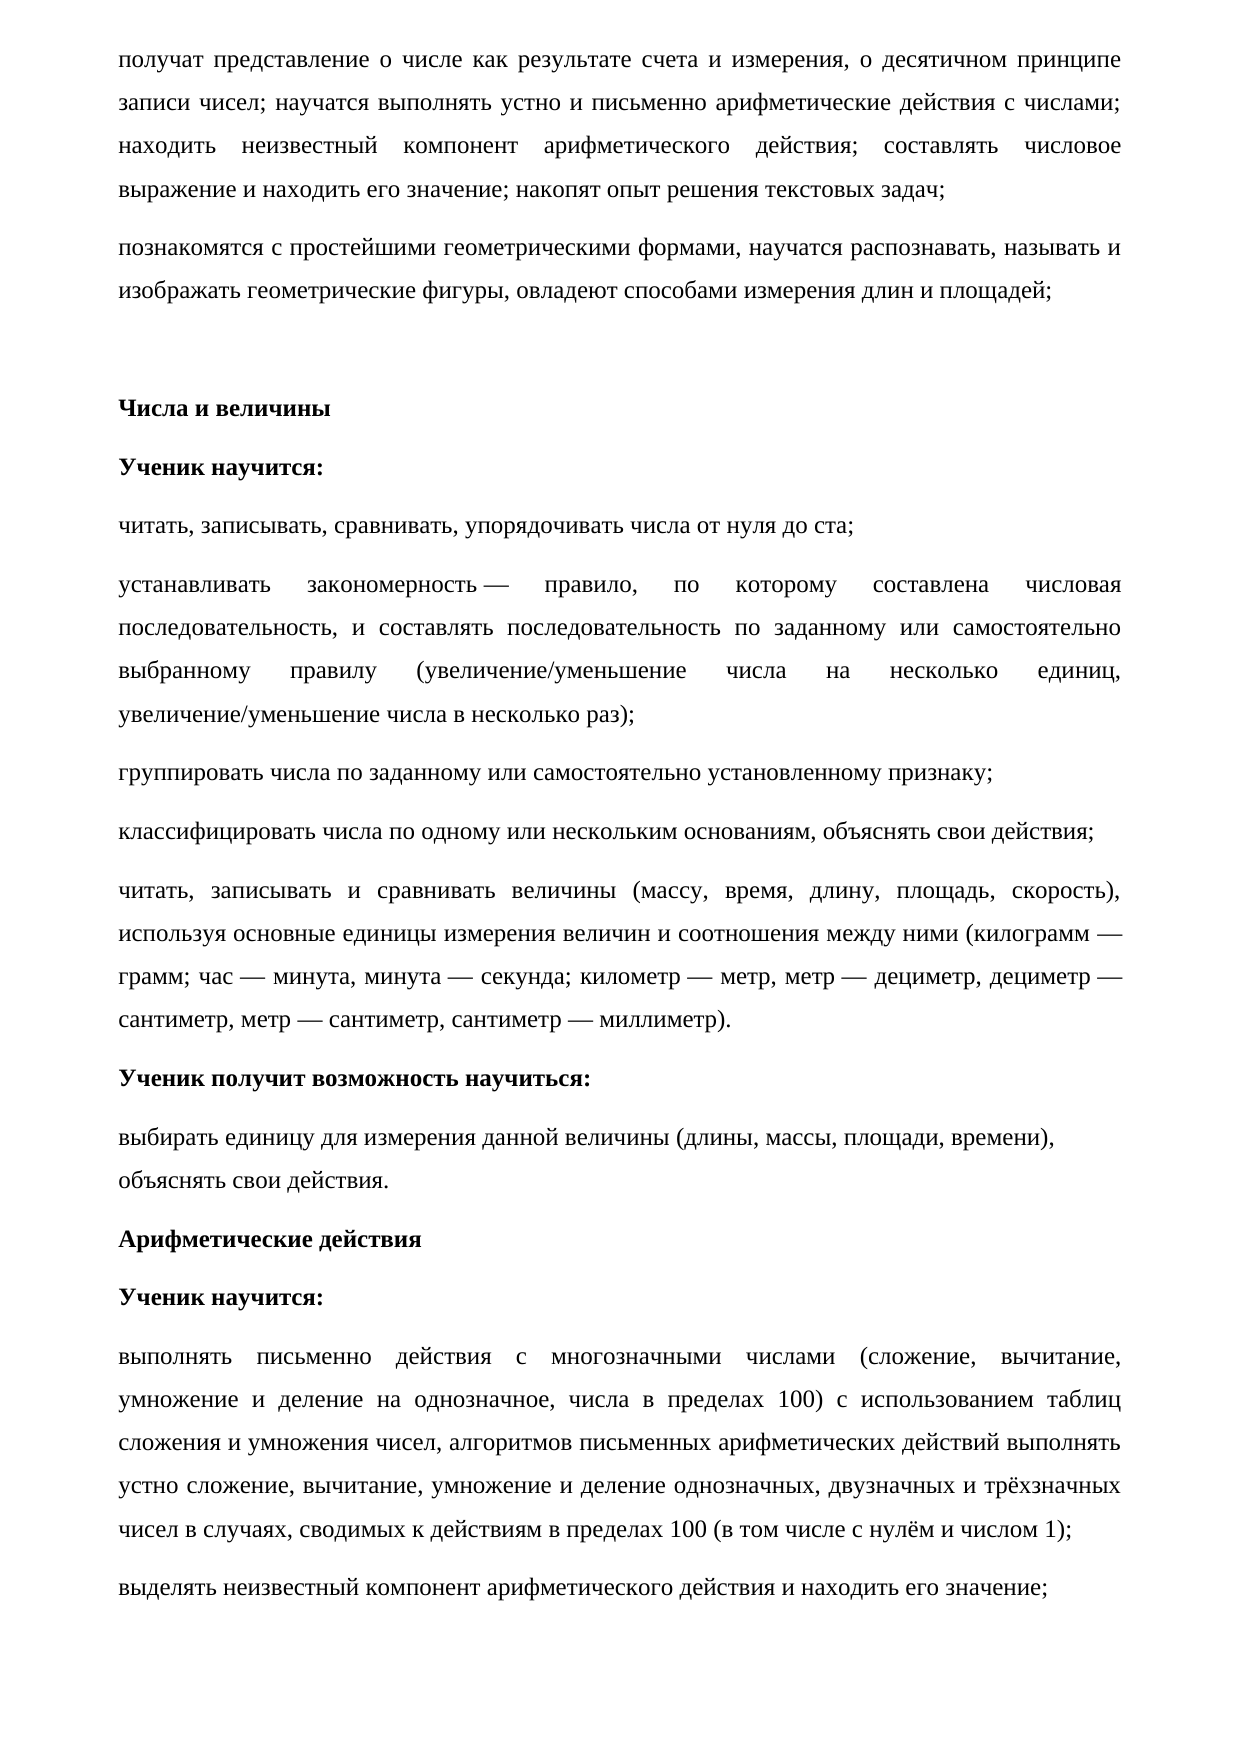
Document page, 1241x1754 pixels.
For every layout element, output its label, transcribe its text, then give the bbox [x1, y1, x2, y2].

text выделять неизвестный компонент арифметического действия и находить его значение; [118, 1572, 1122, 1601]
text выполнять письменно действия с многозначными числами (сложение, вычитание, умножение и деление на однозначное, числа в пределах 100) с использованием таблиц сложения и умножения чисел, алгоритмов письменных арифметических действий выполнять устно сложение, вычитание, умножение и деление однозначных, двузначных и трёхзначных чисел в случаях, сводимых к действиям в пределах 100 (в том числе с нулём и числом 1); [118, 1341, 1122, 1542]
text Ученик научится: [118, 452, 1122, 481]
text получат представление о числе как результате счета и измерения, о десятичном принципе записи чисел; научатся выполнять устно и письменно арифметические действия с числами; находить неизвестный компонент арифметического действия; составлять числовое выражение и находить его значение; накопят опыт решения текстовых задач; [118, 44, 1122, 202]
text читать, записывать и сравнивать величины (массу, время, длину, площадь, скорость), используя основные единицы измерения величин и соотношения между ними (килограмм — грамм; час — минута, минута — секунда; километр — метр, метр — дециметр, дециметр — сантиметр, метр — сантиметр, сантиметр — миллиметр). [118, 875, 1122, 1033]
text классифицировать числа по одному или нескольким основаниям, объяснять свои действия; [118, 816, 1122, 845]
text устанавливать закономерность — правило, по которому составлена числовая последовательность, и составлять последовательность по заданному или самостоятельно выбранному правилу (увеличение/уменьшение числа на несколько единиц, увеличение/уменьшение числа в несколько раз); [118, 569, 1122, 727]
text Арифметические действия [118, 1224, 1122, 1252]
text Ученик научится: [118, 1282, 1122, 1311]
text группировать числа по заданному или самостоятельно установленному признаку; [118, 757, 1122, 786]
text Ученик получит возможность научиться: [118, 1063, 1122, 1092]
text познакомятся с простейшими геометрическими формами, научатся распознавать, называть и изображать геометрические фигуры, овладеют способами измерения длин и площадей; [118, 232, 1122, 304]
text выбирать единицу для измерения данной величины (длины, массы, площади, времени), объяснять свои действия. [118, 1122, 1122, 1194]
text Числа и величины [118, 393, 1122, 422]
text читать, записывать, сравнивать, упорядочивать числа от нуля до ста; [118, 511, 1122, 539]
